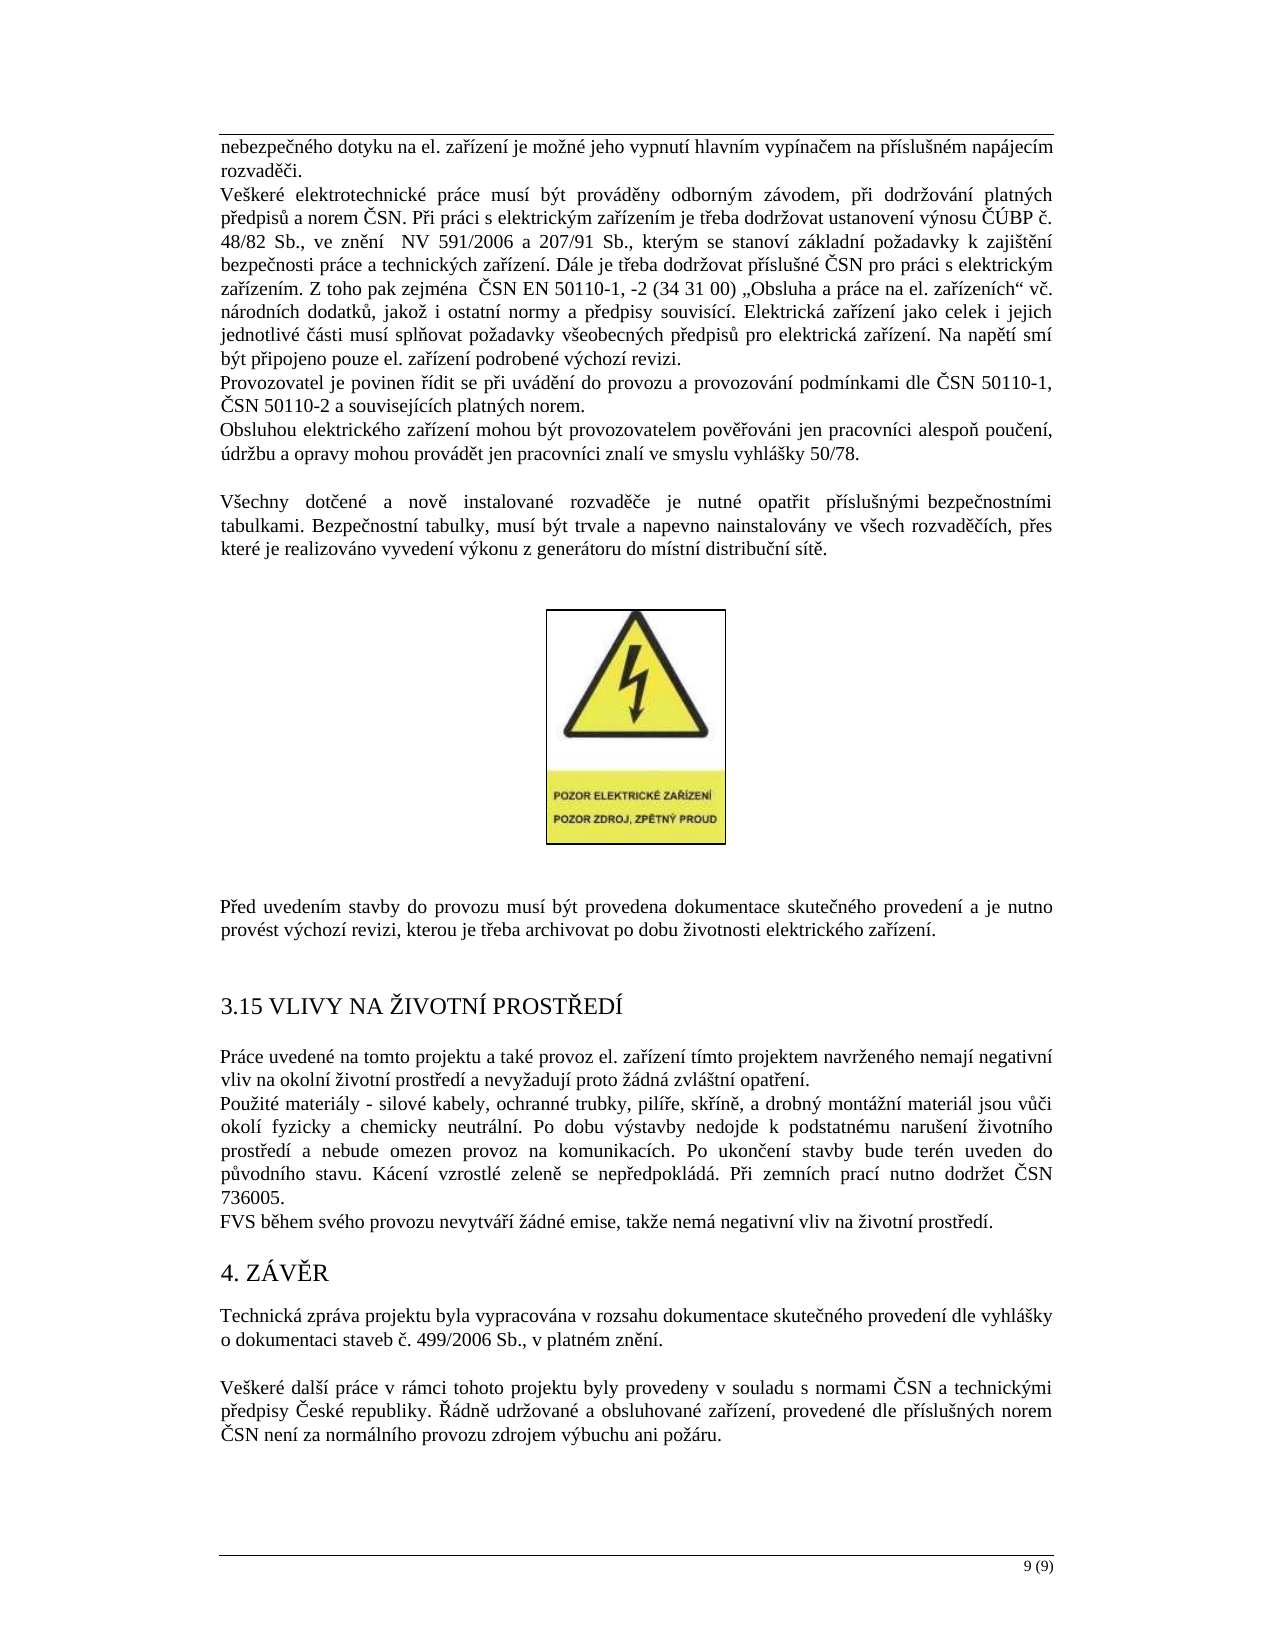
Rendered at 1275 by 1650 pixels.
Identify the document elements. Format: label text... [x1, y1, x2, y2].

text Všechny dotčené a nově instalované rozvaděče je nutné opatřit příslušnými bezpečnostními tabulkami. Bezpečnostní tabulky, musí být trvale a napevno nainstalovány ve všech rozvaděčích, přes které je realizováno vyvedení výkonu z generátoru do místní distribuční sítě. [219, 490, 1054, 560]
picture [547, 611, 725, 843]
text Práce uvedené na tomto projektu a také provoz el. zařízení tímto projektem navrženého nemají negativní vliv na okolní životní prostředí a nevyžadují proto žádná zvláštní opatření. [219, 1044, 1054, 1091]
text Obsluhou elektrického zařízení mohou být provozovatelem pověřováni jen pracovníci alespoň poučení, údržbu a opravy mohou provádět jen pracovníci znalí ve smyslu vyhlášky 50/78. [219, 418, 1054, 464]
subtitle 3.15 VLIVY NA ŽIVOTNÍ PROSTŘEDÍ [221, 992, 1058, 1020]
text Technická zpráva projektu byla vypracována v rozsahu dokumentace skutečného provedení dle vyhlášky o dokumentaci staveb č. 499/2006 Sb., v platném znění. [219, 1304, 1054, 1350]
text Veškeré elektrotechnické práce musí být prováděny odborným závodem, při dodržování platných předpisů a norem ČSN. Při práci s elektrickým zařízením je třeba dodržovat ustanovení výnosu ČÚBP č. 48/82 Sb., ve znění NV 591/2006 a 207/91 Sb., kterým se stanoví základní požadavky k zajištění bezpečnosti práce a technických zařízení. Dále je třeba dodržovat příslušné ČSN pro práci s elektrickým zařízením. Z toho pak zejména ČSN EN 50110-1, -2 (34 31 00) „Obsluha a práce na el. zařízeních“ vč. národních dodatků, jakož i ostatní normy a předpisy souvisící. Elektrická zařízení jako celek i jejich jednotlivé části musí splňovat požadavky všeobecných předpisů pro elektrická zařízení. Na napětí smí být připojeno pouze el. zařízení podrobené výchozí revizi. [219, 183, 1054, 370]
subtitle 4. ZÁVĚR [221, 1258, 1058, 1286]
text Použité materiály - silové kabely, ochranné trubky, pilíře, skříně, a drobný montážní materiál jsou vůči okolí fyzicky a chemicky neutrální. Po dobu výstavby nedojde k podstatnému narušení životního prostředí a nebude omezen provoz na komunikacích. Po ukončení stavby bude terén uveden do původního stavu. Kácení vzrostlé zeleně se nepředpokládá. Při zemních prací nutno dodržet ČSN 736005. [219, 1092, 1054, 1208]
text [219, 115, 1054, 182]
text Veškeré další práce v rámci tohoto projektu byly provedeny v souladu s normami ČSN a technickými předpisy České republiky. Řádně udržované a obsluhované zařízení, provedené dle příslušných norem ČSN není za normálního provozu zdrojem výbuchu ani požáru. [219, 1376, 1054, 1446]
text Provozovatel je povinen řídit se při uvádění do provozu a provozování podmínkami dle ČSN 50110-1, ČSN 50110-2 a souvisejících platných norem. [219, 371, 1054, 417]
text Před uvedením stavby do provozu musí být provedena dokumentace skutečného provedení a je nutno provést výchozí revizi, kterou je třeba archivovat po dobu životnosti elektrického zařízení. [219, 895, 1054, 941]
text FVS během svého provozu nevytváří žádné emise, takže nemá negativní vliv na životní prostředí. [219, 1210, 1054, 1232]
